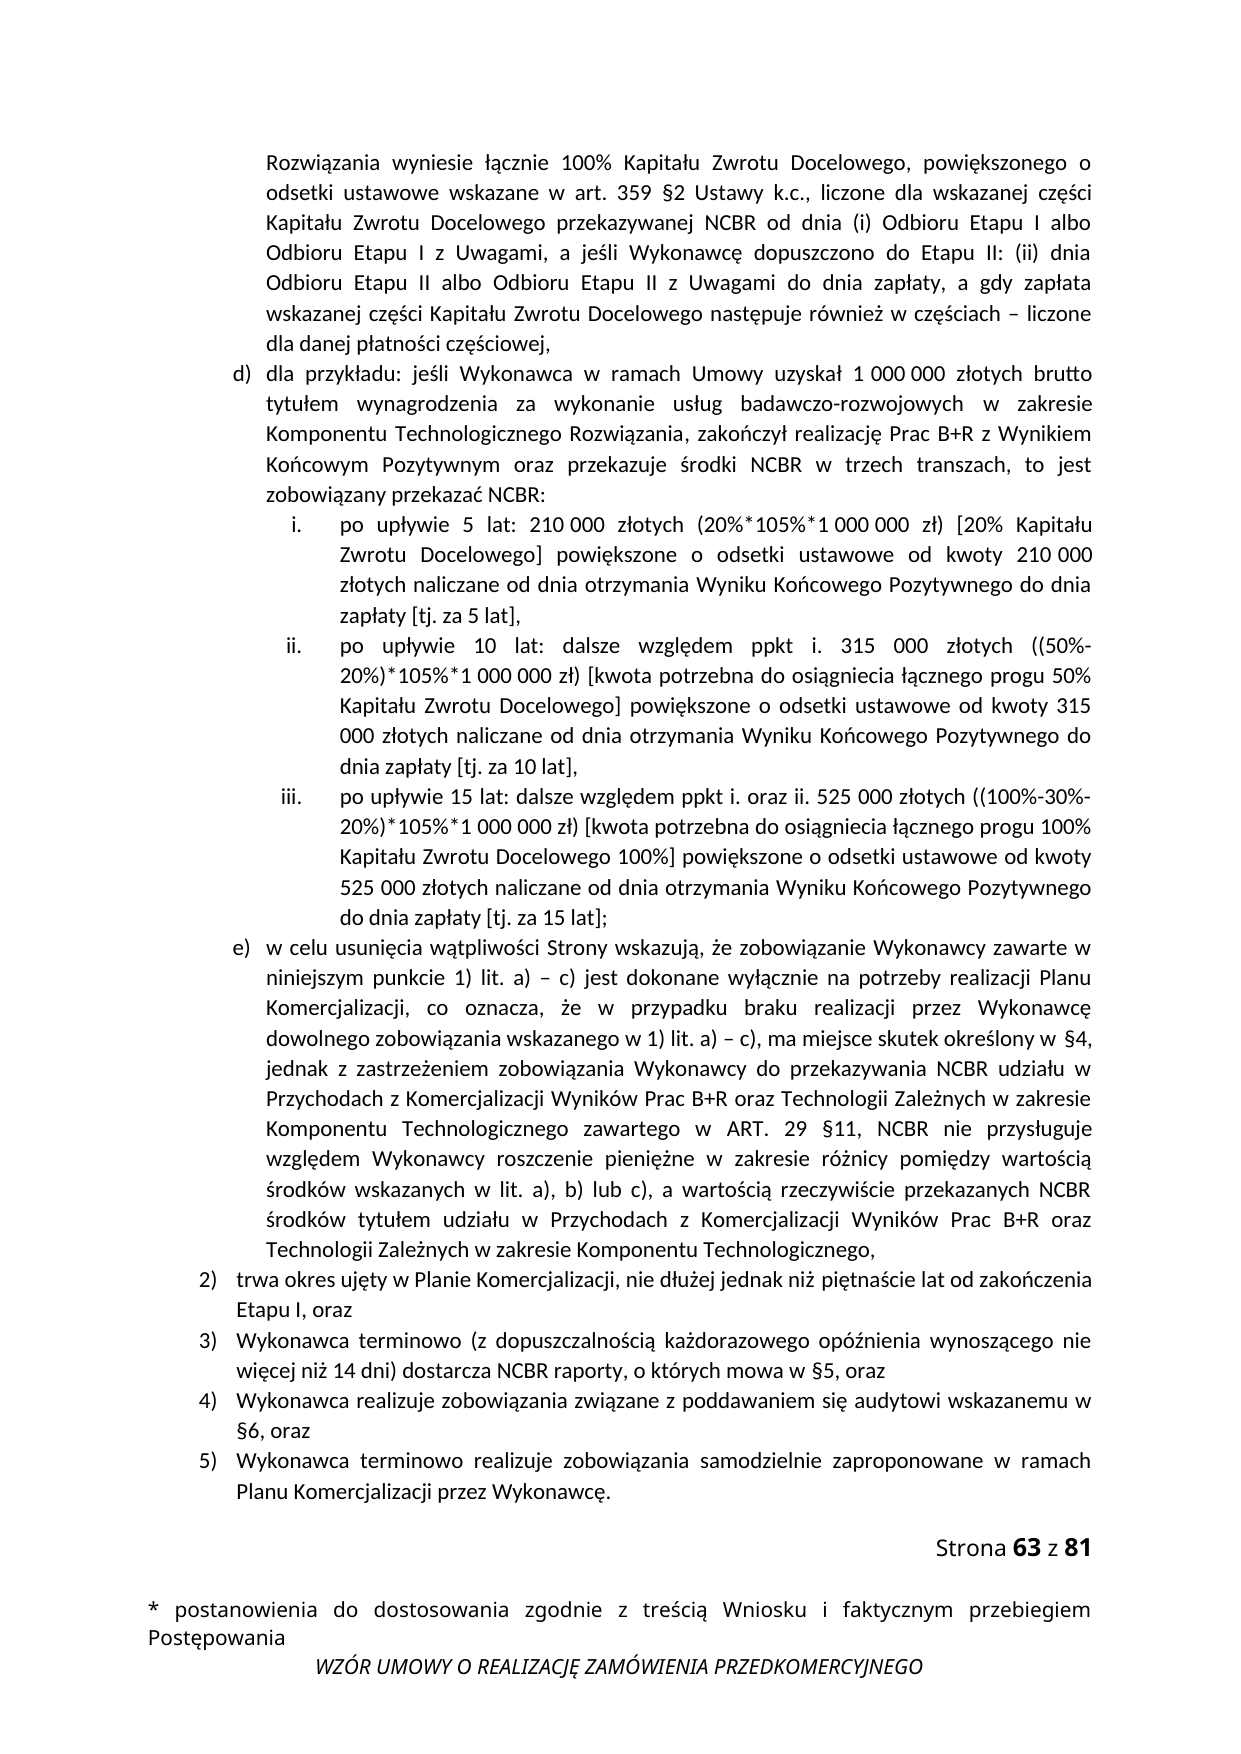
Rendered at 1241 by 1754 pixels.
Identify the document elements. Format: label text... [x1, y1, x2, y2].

list po upływie 10 lat: dalsze względem ppkt i. 315 000 złotych ((50%-20%)*105%*1 000 000 zł) [kwota potrzebna do osiągniecia łącznego progu 50% Kapitału Zwrotu Docelowego] powiększone o odsetki ustawowe od kwoty 315 000 złotych naliczane od dnia otrzymania Wyniku Końcowego Pozytywnego do dnia zapłaty [tj. za 10 lat], [302, 631, 1093, 780]
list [233, 148, 1093, 357]
list w celu usunięcia wątpliwości Strony wskazują, że zobowiązanie Wykonawcy zawarte w niniejszym punkcie 1) lit. a) – c) jest dokonane wyłącznie na potrzeby realizacji Planu Komercjalizacji, co oznacza, że w przypadku braku realizacji przez Wykonawcę dowolnego zobowiązania wskazanego w 1) lit. a) – c), ma miejsce skutek określony w §4, jednak z zastrzeżeniem zobowiązania Wykonawcy do przekazywania NCBR udziału w Przychodach z Komercjalizacji Wyników Prac B+R oraz Technologii Zależnych w zakresie Komponentu Technologicznego zawartego w ART. 29 §11, NCBR nie przysługuje względem Wykonawcy roszczenie pieniężne w zakresie różnicy pomiędzy wartością środków wskazanych w lit. a), b) lub c), a wartością rzeczywiście przekazanych NCBR środków tytułem udziału w Przychodach z Komercjalizacji Wyników Prac B+R oraz Technologii Zależnych w zakresie Komponentu Technologicznego, [232, 933, 1093, 1263]
list Wykonawca terminowo (z dopuszczalnością każdorazowego opóźnienia wynoszącego nie więcej niż 14 dni) dostarcza NCBR raporty, o których mowa w §5, oraz [199, 1326, 1093, 1384]
list dla przykładu: jeśli Wykonawca w ramach Umowy uzyskał 1 000 000 złotych brutto tytułem wynagrodzenia za wykonanie usług badawczo-rozwojowych w zakresie Komponentu Technologicznego Rozwiązania, zakończył realizację Prac B+R z Wynikiem Końcowym Pozytywnym oraz przekazuje środki NCBR w trzech transzach, to jest zobowiązany przekazać NCBR: [233, 359, 1093, 508]
list Wykonawca realizuje zobowiązania związane z poddawaniem się audytowi wskazanemu w §6, oraz [199, 1386, 1093, 1444]
list po upływie 5 lat: 210 000 złotych (20%*105%*1 000 000 zł) [20% Kapitału Zwrotu Docelowego] powiększone o odsetki ustawowe od kwoty 210 000 złotych naliczane od dnia otrzymania Wyniku Końcowego Pozytywnego do dnia zapłaty [tj. za 5 lat], [302, 510, 1093, 629]
list trwa okres ujęty w Planie Komercjalizacji, nie dłużej jednak niż piętnaście lat od zakończenia Etapu I, oraz [199, 1265, 1093, 1323]
list Wykonawca terminowo realizuje zobowiązania samodzielnie zaproponowane w ramach Planu Komercjalizacji przez Wykonawcę. [199, 1447, 1093, 1505]
list po upływie 15 lat: dalsze względem ppkt i. oraz ii. 525 000 złotych ((100%-30%-20%)*105%*1 000 000 zł) [kwota potrzebna do osiągniecia łącznego progu 100% Kapitału Zwrotu Docelowego 100%] powiększone o odsetki ustawowe od kwoty 525 000 złotych naliczane od dnia otrzymania Wyniku Końcowego Pozytywnego do dnia zapłaty [tj. za 15 lat]; [302, 782, 1093, 931]
